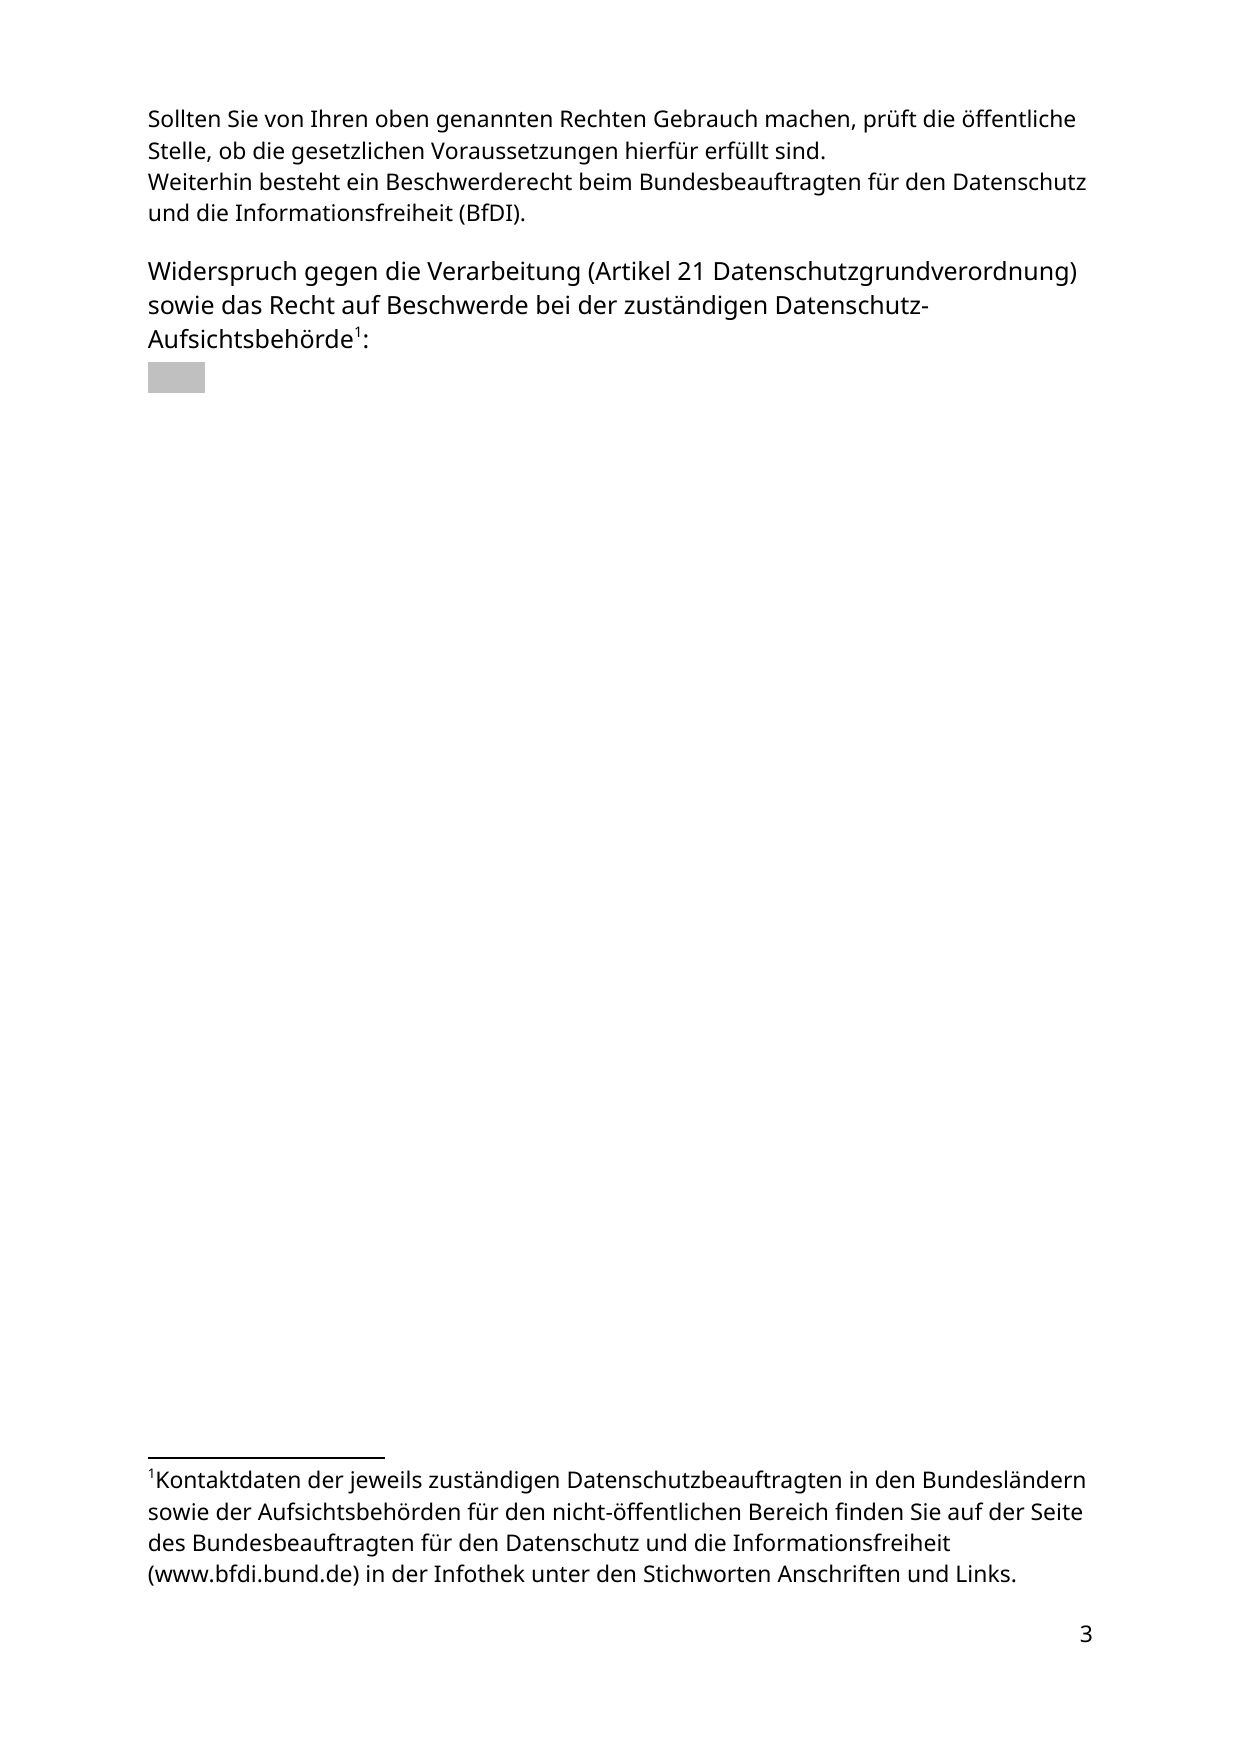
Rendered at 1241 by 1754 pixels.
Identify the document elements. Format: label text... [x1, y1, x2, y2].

text Weiterhin besteht ein Beschwerderecht beim Bundesbeauftragten für den Datenschutz und die Informationsfreiheit (BfDI). [148, 166, 1093, 228]
text Sollten Sie von Ihren oben genannten Rechten Gebrauch machen, prüft die öffentliche Stelle, ob die gesetzlichen Voraussetzungen hierfür erfüllt sind. [148, 103, 1093, 166]
title Widerspruch gegen die Verarbeitung (Artikel 21 Datenschutzgrundverordnung) sowie das Recht auf Beschwerde bei der zuständigen Datenschutz-Aufsichtsbehörde: [148, 253, 1093, 356]
